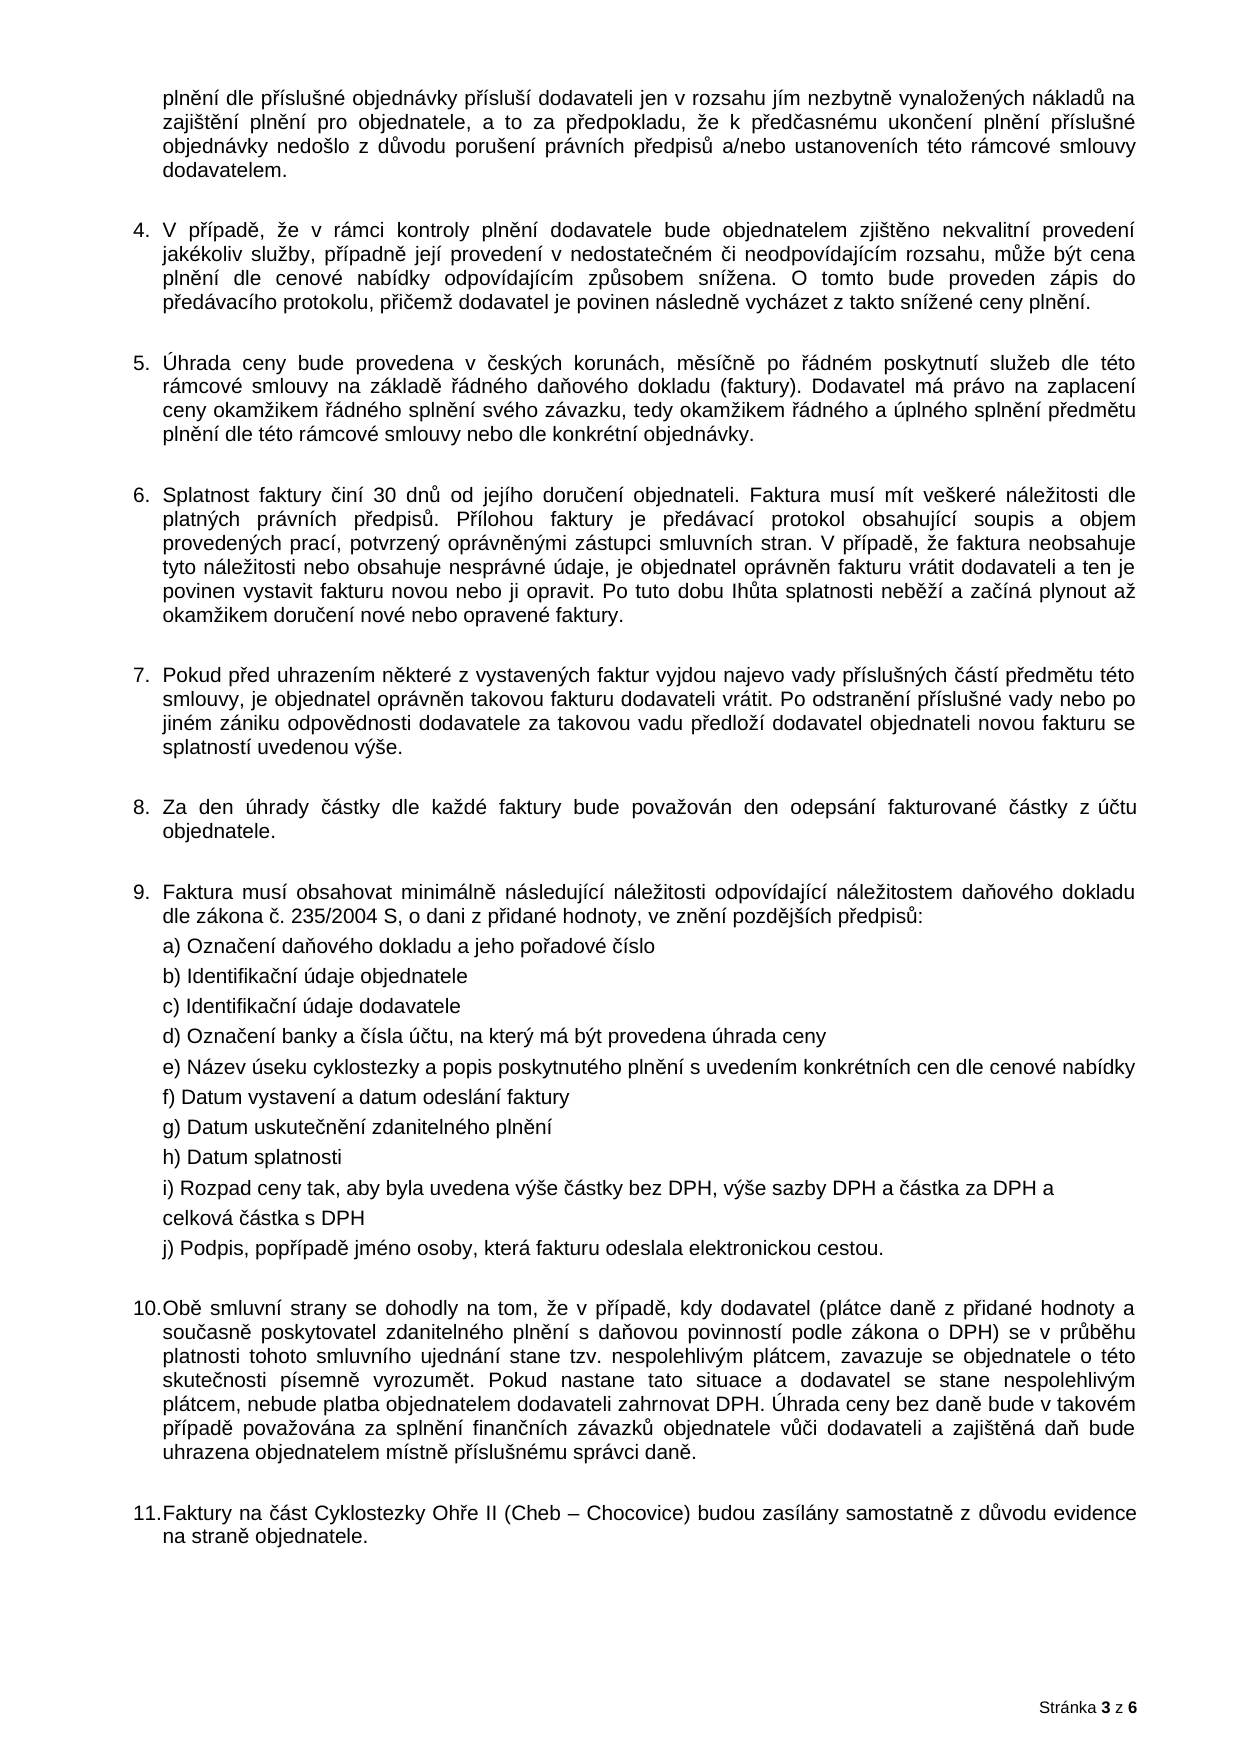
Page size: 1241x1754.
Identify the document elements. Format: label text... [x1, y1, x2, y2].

text j) Podpis, popřípadě jméno osoby, která fakturu odeslala elektronickou cestou. [133, 1236, 1137, 1260]
list Úhrada ceny bude provedena v českých korunách, měsíčně po řádném poskytnutí služeb dle této rámcové smlouvy na základě řádného daňového dokladu (faktury). Dodavatel má právo na zaplacení ceny okamžikem řádného splnění svého závazku, tedy okamžikem řádného a úplného splnění předmětu plnění dle této rámcové smlouvy nebo dle konkrétní objednávky. [133, 350, 1137, 446]
list Za den úhrady částky dle každé faktury bude považován den odepsání fakturované částky z účtu objednatele. [133, 795, 1137, 843]
text e) Název úseku cyklostezky a popis poskytnutého plnění s uvedením konkrétních cen dle cenové nabídky [162, 1054, 1137, 1078]
list Faktury na část Cyklostezky Ohře II (Cheb – Chocovice) budou zasílány samostatně z důvodu evidence na straně objednatele. [133, 1500, 1137, 1548]
list Faktura musí obsahovat minimálně následující náležitosti odpovídající náležitostem daňového dokladu dle zákona č. 235/2004 S, o dani z přidané hodnoty, ve znění pozdějších předpisů: [133, 879, 1137, 927]
list Splatnost faktury činí 30 dnů od jejího doručení objednateli. Faktura musí mít veškeré náležitosti dle platných právních předpisů. Přílohou faktury je předávací protokol obsahující soupis a objem provedených prací, potvrzený oprávněnými zástupci smluvních stran. V případě, že faktura neobsahuje tyto náležitosti nebo obsahuje nesprávné údaje, je objednatel oprávněn fakturu vrátit dodavateli a ten je povinen vystavit fakturu novou nebo ji opravit. Po tuto dobu Ihůta splatnosti neběží a začíná plynout až okamžikem doručení nové nebo opravené faktury. [133, 483, 1137, 626]
text d) Označení banky a čísla účtu, na který má být provedena úhrada ceny [133, 1024, 1137, 1048]
text g) Datum uskutečnění zdanitelného plnění [133, 1115, 1137, 1139]
text a) Označení daňového dokladu a jeho pořadové číslo [133, 934, 1137, 958]
text i) Rozpad ceny tak, aby byla uvedena výše částky bez DPH, výše sazby DPH a částka za DPH a [133, 1175, 1137, 1199]
list V případě, že v rámci kontroly plnění dodavatele bude objednatelem zjištěno nekvalitní provedení jakékoliv služby, případně její provedení v nedostatečném či neodpovídajícím rozsahu, může být cena plnění dle cenové nabídky odpovídajícím způsobem snížena. O tomto bude proveden zápis do předávacího protokolu, přičemž dodavatel je povinen následně vycházet z takto snížené ceny plnění. [133, 218, 1137, 314]
text h) Datum splatnosti [133, 1145, 1137, 1169]
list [133, 86, 1137, 182]
text b) Identifikační údaje objednatele [133, 964, 1137, 988]
text celková částka s DPH [133, 1206, 1137, 1229]
list Obě smluvní strany se dohodly na tom, že v případě, kdy dodavatel (plátce daně z přidané hodnoty a současně poskytovatel zdanitelného plnění s daňovou povinností podle zákona o DPH) se v průběhu platnosti tohoto smluvního ujednání stane tzv. nespolehlivým plátcem, zavazuje se objednatele o této skutečnosti písemně vyrozumět. Pokud nastane tato situace a dodavatel se stane nespolehlivým plátcem, nebude platba objednatelem dodavateli zahrnovat DPH. Úhrada ceny bez daně bude v takovém případě považována za splnění finančních závazků objednatele vůči dodavateli a zajištěná daň bude uhrazena objednatelem místně příslušnému správci daně. [133, 1296, 1137, 1464]
list Pokud před uhrazením některé z vystavených faktur vyjdou najevo vady příslušných částí předmětu této smlouvy, je objednatel oprávněn takovou fakturu dodavateli vrátit. Po odstranění příslušné vady nebo po jiném zániku odpovědnosti dodavatele za takovou vadu předloží dodavatel objednateli novou fakturu se splatností uvedenou výše. [133, 663, 1137, 759]
text f) Datum vystavení a datum odeslání faktury [133, 1085, 1137, 1109]
text c) Identifikační údaje dodavatele [133, 994, 1137, 1018]
